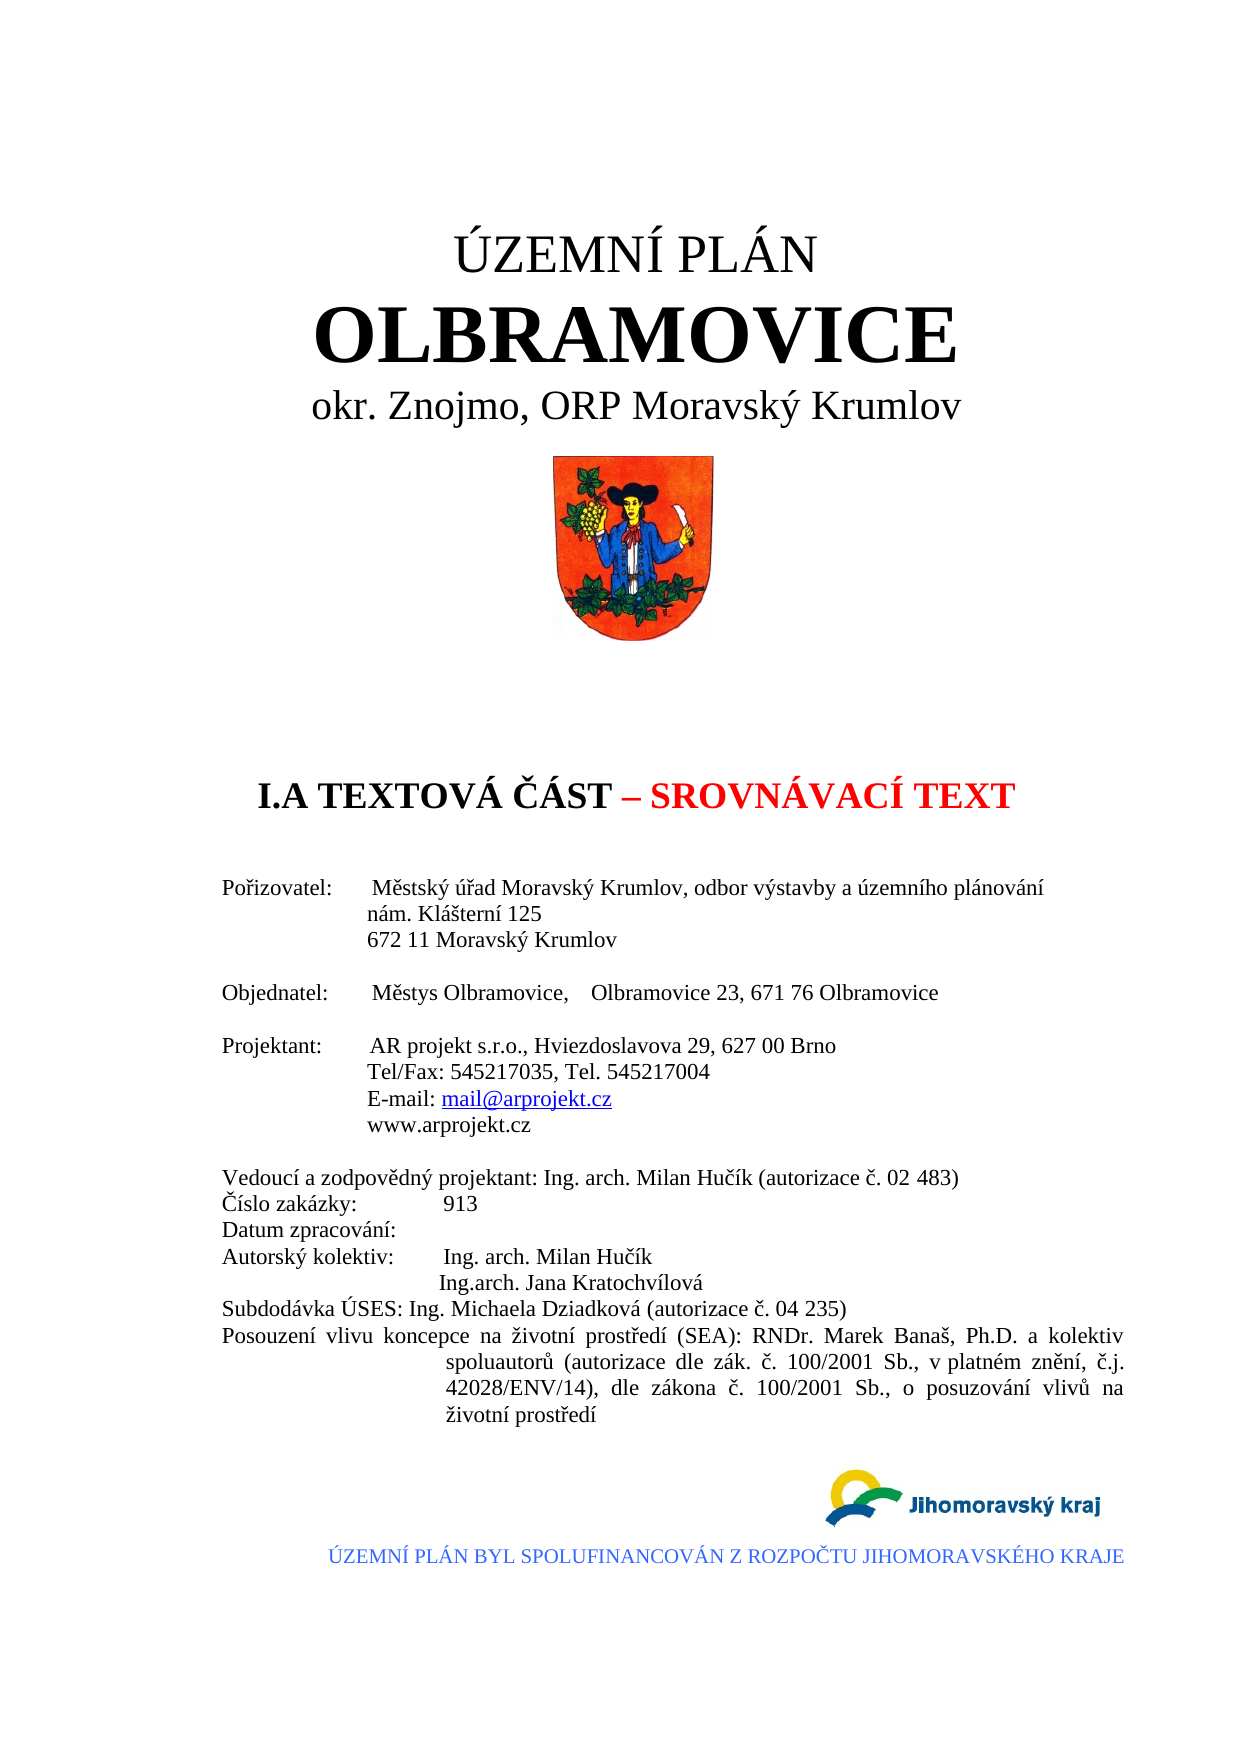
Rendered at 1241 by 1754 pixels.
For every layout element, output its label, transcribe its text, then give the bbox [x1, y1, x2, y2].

text Posouzení vlivu koncepce na životní prostředí (SEA): RNDr. Marek Banaš, Ph.D. a kolektiv spoluautorů (autorizace dle zák. č. 100/2001 Sb., v platném znění, č.j. 42028/ENV/14), dle zákona č. 100/2001 Sb., o posuzování vlivů na životní prostředí [222, 1322, 1125, 1427]
text www.arprojekt.cz [293, 1111, 1125, 1137]
picture [553, 456, 714, 641]
text Ing.arch. Jana Kratochvílová [438, 1269, 1125, 1295]
text I.A TEXTOVÁ ČÁST – SROVNÁVACÍ TEXT [148, 773, 1125, 816]
text Objednatel: Městys Olbramovice, Olbramovice 23, 671 76 Olbramovice [222, 979, 1125, 1006]
title ÚZEMNÍ PLÁN [148, 222, 1125, 284]
text Autorský kolektiv: Ing. arch. Milan Hučík [148, 1243, 1125, 1269]
text Vedoucí a zodpovědný projektant: Ing. arch. Milan Hučík (autorizace č. 02 483) [148, 1164, 1125, 1190]
text Projektant: AR projekt s.r.o., Hviezdoslavova 29, 627 00 Brno [148, 1032, 1125, 1058]
text Tel/Fax: 545217035, Tel. 545217004 [293, 1058, 1125, 1084]
picture [806, 1453, 1125, 1545]
text nám. Klášterní 125 [293, 900, 1125, 926]
text E-mail: mail@arprojekt.cz [293, 1084, 1125, 1111]
text Subdodávka ÚSES: Ing. Michaela Dziadková (autorizace č. 04 235) [222, 1295, 1125, 1322]
text OLBRAMOVICE [148, 284, 1125, 380]
text Pořizovatel: Městský úřad Moravský Krumlov, odbor výstavby a územního plánování [222, 874, 1125, 900]
text Datum zpracování: [148, 1216, 1125, 1243]
text okr. Znojmo, ORP Moravský Krumlov [148, 380, 1125, 428]
text Číslo zakázky: 913 [148, 1190, 1125, 1216]
text 672 11 Moravský Krumlov [293, 926, 1125, 953]
